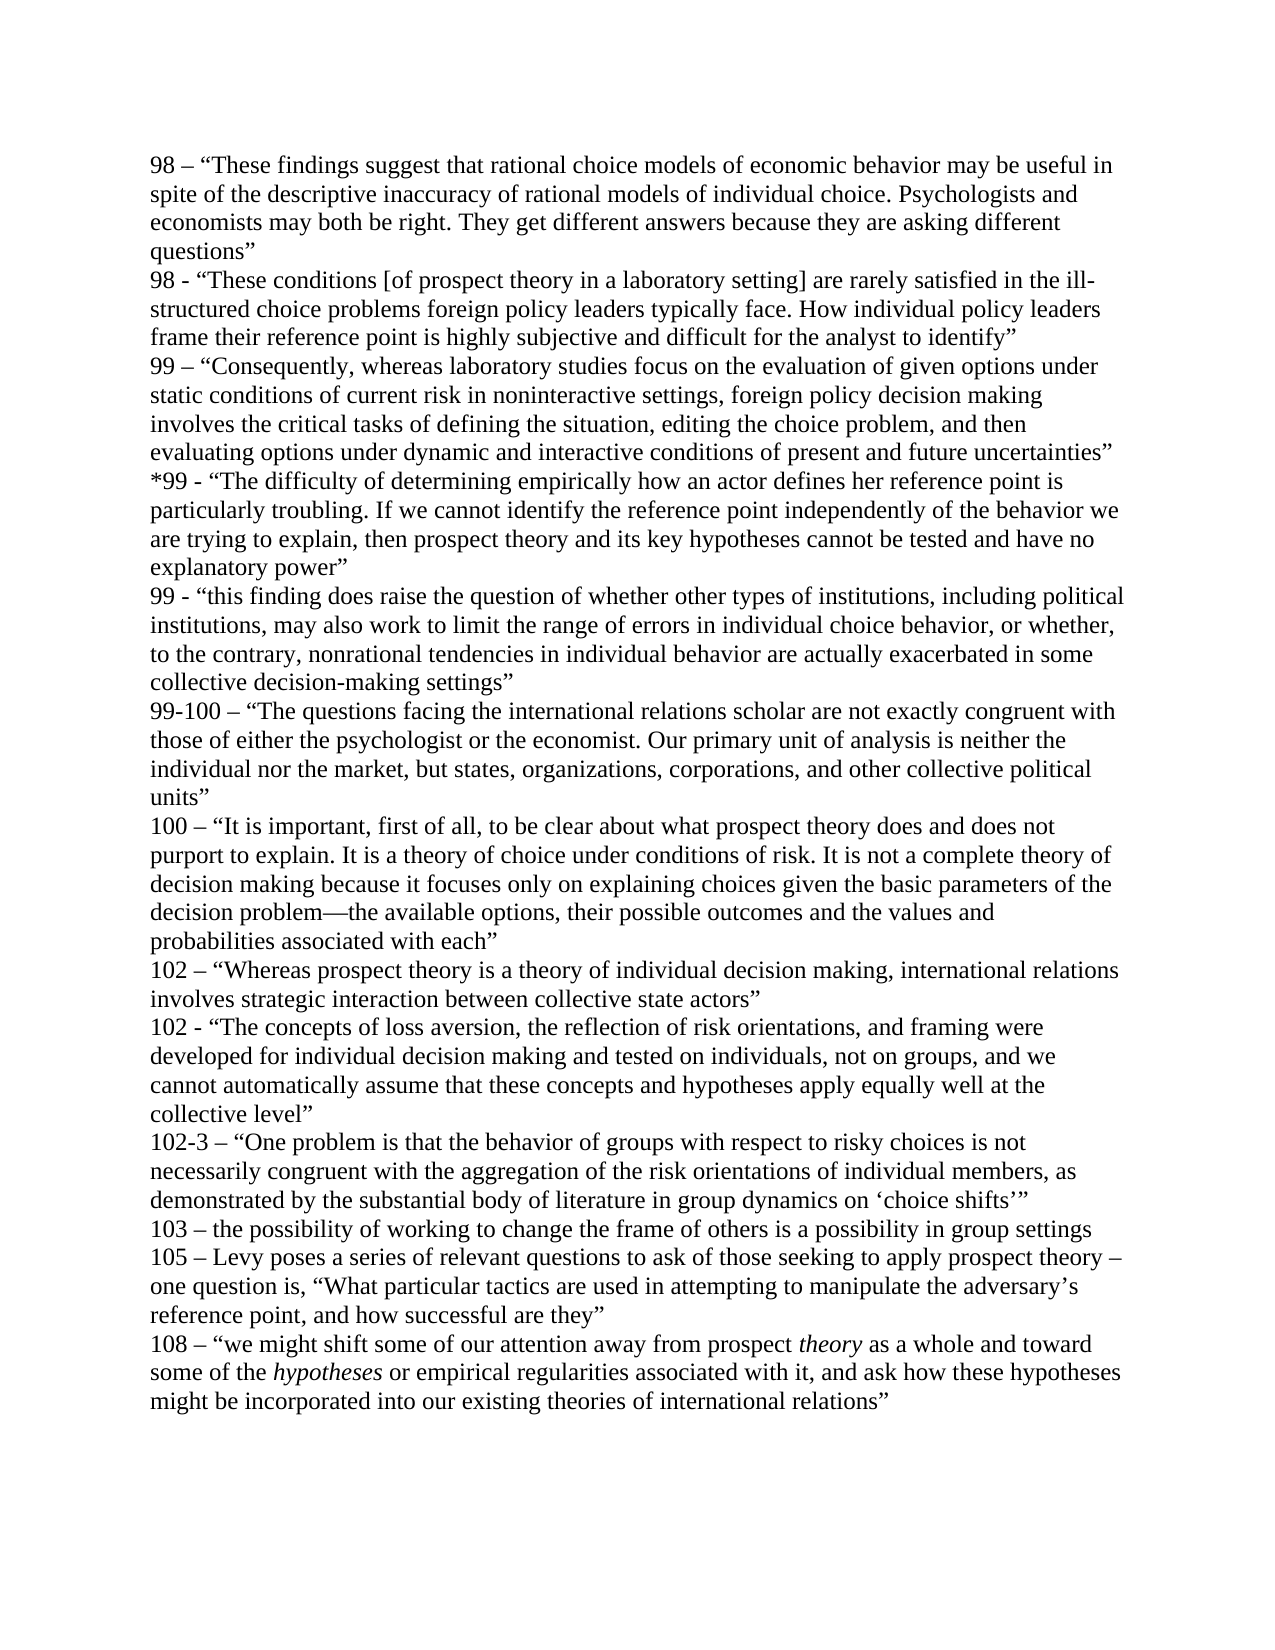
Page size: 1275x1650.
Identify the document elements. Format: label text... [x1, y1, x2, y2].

text *99 - “The difficulty of determining empirically how an actor defines her reference point is particularly troubling. If we cannot identify the reference point independently of the behavior we are trying to explain, then prospect theory and its key hypotheses cannot be tested and have no explanatory power” [150, 466, 1125, 581]
text 98 - “These conditions [of prospect theory in a laboratory setting] are rarely satisfied in the ill-structured choice problems foreign policy leaders typically face. How individual policy leaders frame their reference point is highly subjective and difficult for the analyst to identify” [150, 265, 1125, 351]
text 100 – “It is important, first of all, to be clear about what prospect theory does and does not purport to explain. It is a theory of choice under conditions of risk. It is not a complete theory of decision making because it focuses only on explaining choices given the basic parameters of the decision problem—the available options, their possible outcomes and the values and probabilities associated with each” [150, 811, 1125, 955]
text 102 - “The concepts of loss aversion, the reflection of risk orientations, and framing were developed for individual decision making and tested on individuals, not on groups, and we cannot automatically assume that these concepts and hypotheses apply equally well at the collective level” [150, 1012, 1125, 1127]
text 99 – “Consequently, whereas laboratory studies focus on the evaluation of given options under static conditions of current risk in noninteractive settings, foreign policy decision making involves the critical tasks of defining the situation, editing the choice problem, and then evaluating options under dynamic and interactive conditions of present and future uncertainties” [150, 351, 1125, 466]
text 98 – “These findings suggest that rational choice models of economic behavior may be useful in spite of the descriptive inaccuracy of rational models of individual choice. Psychologists and economists may both be right. They get different answers because they are asking different questions” [150, 150, 1125, 265]
text 105 – Levy poses a series of relevant questions to ask of those seeking to apply prospect theory – one question is, “What particular tactics are used in attempting to manipulate the adversary’s reference point, and how successful are they” [150, 1242, 1125, 1329]
text 103 – the possibility of working to change the frame of others is a possibility in group settings [150, 1214, 1125, 1242]
text 99 - “this finding does raise the question of whether other types of institutions, including political institutions, may also work to limit the range of errors in individual choice behavior, or whether, to the contrary, nonrational tendencies in individual behavior are actually exacerbated in some collective decision-making settings” [150, 581, 1125, 696]
text 102 – “Whereas prospect theory is a theory of individual decision making, international relations involves strategic interaction between collective state actors” [150, 955, 1125, 1012]
text 102-3 – “One problem is that the behavior of groups with respect to risky choices is not necessarily congruent with the aggregation of the risk orientations of individual members, as demonstrated by the substantial body of literature in group dynamics on ‘choice shifts’” [150, 1127, 1125, 1214]
text 99-100 – “The questions facing the international relations scholar are not exactly congruent with those of either the psychologist or the economist. Our primary unit of analysis is neither the individual nor the market, but states, organizations, corporations, and other collective political units” [150, 696, 1125, 811]
text 108 – “we might shift some of our attention away from prospect theory as a whole and toward some of the hypotheses or empirical regularities associated with it, and ask how these hypotheses might be incorporated into our existing theories of international relations” [150, 1329, 1125, 1415]
